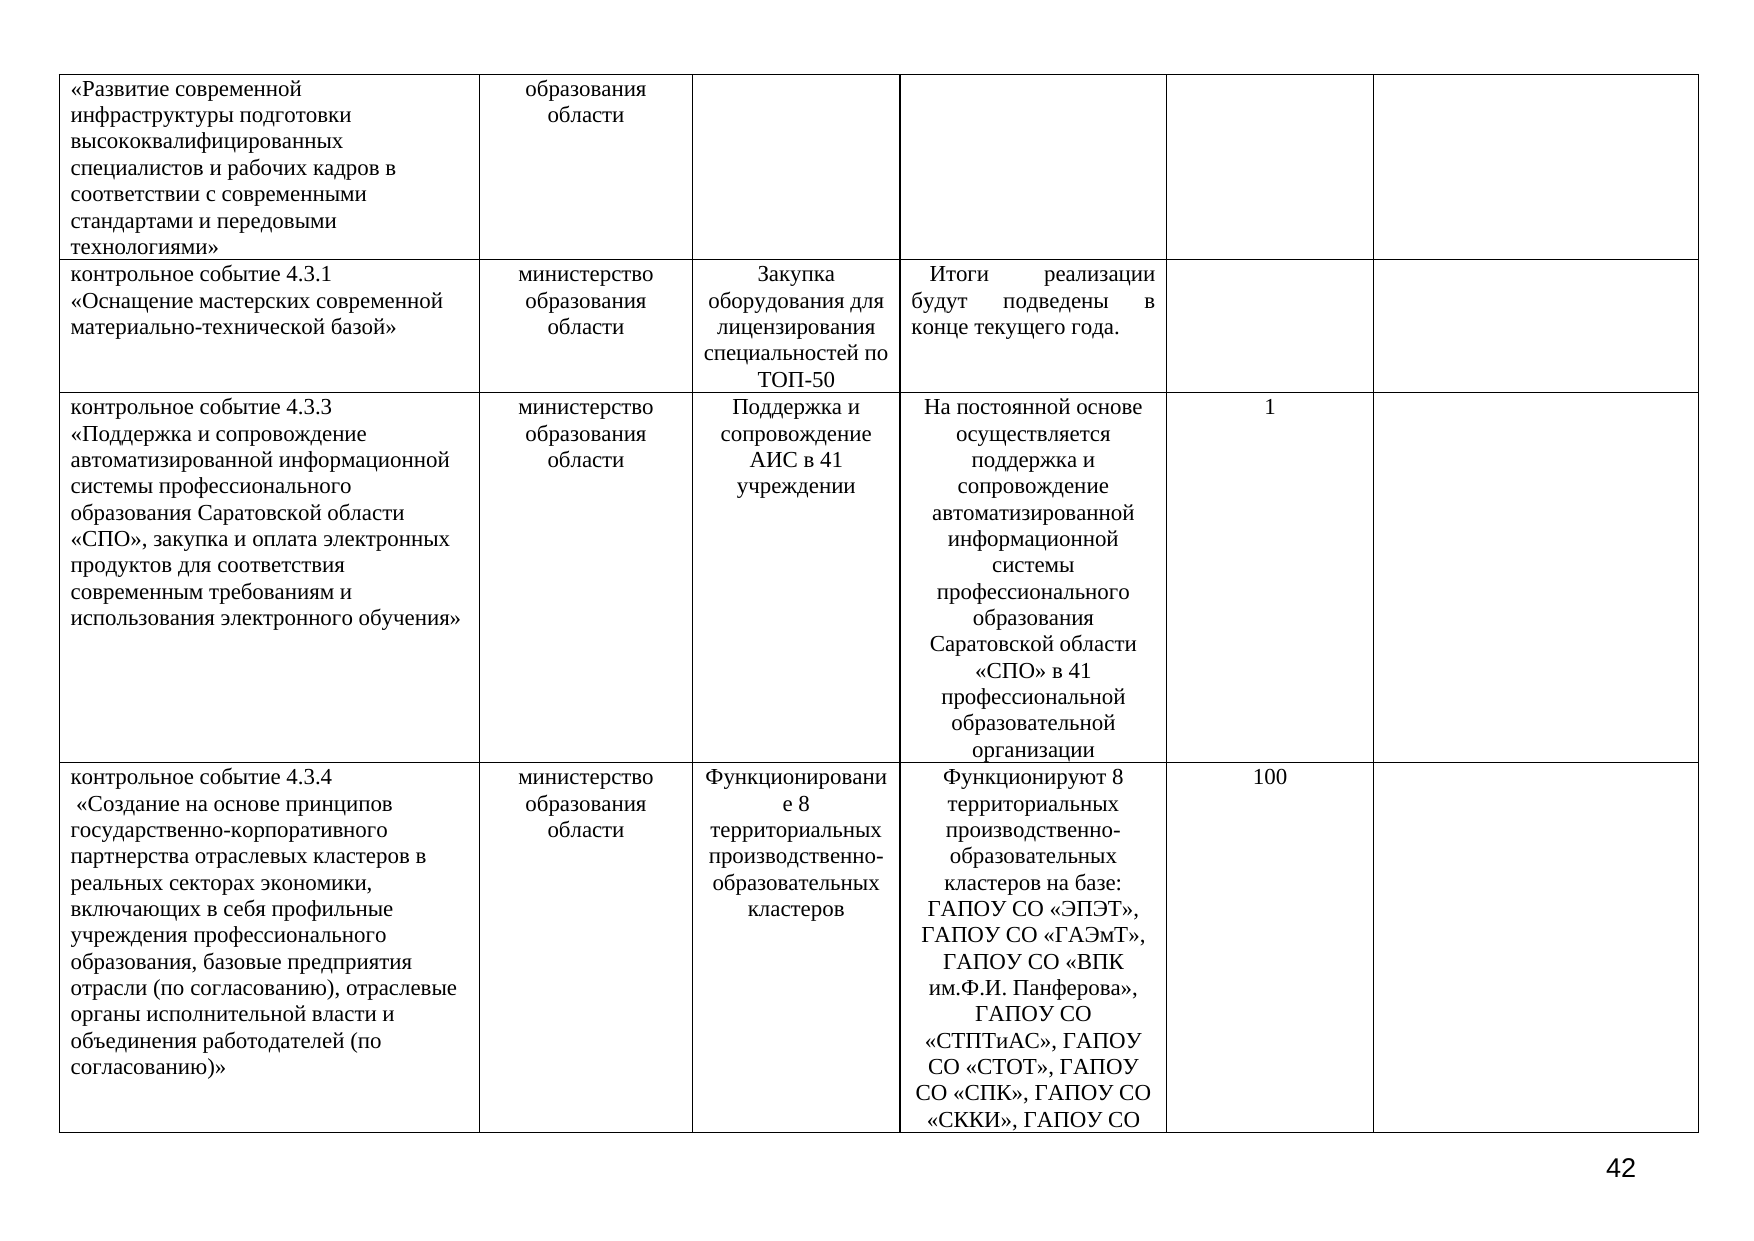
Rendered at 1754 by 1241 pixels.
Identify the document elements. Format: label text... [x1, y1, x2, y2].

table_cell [60, 75, 479, 259]
table_cell министерство образования области [480, 260, 692, 392]
table_cell [1374, 75, 1698, 259]
table_cell [1374, 393, 1698, 762]
table_cell Итоги реализации будут подведены в конце текущего года. [901, 260, 1166, 392]
table_cell На постоянной основе осуществляется поддержка и сопровождение автоматизированной информационной системы профессионального образования Саратовской области «СПО» в 41 профессиональной образовательной организации [901, 393, 1166, 762]
table_cell Поддержка и сопровождение АИС в 41 учреждении [693, 393, 899, 762]
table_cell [480, 75, 692, 259]
table_cell х [901, 75, 1166, 259]
table_cell [1167, 260, 1373, 392]
table_cell х [1167, 75, 1373, 259]
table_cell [480, 763, 692, 1132]
table_cell контрольное событие 4.3.3 «Поддержка и сопровождение автоматизированной информационной системы профессионального образования Саратовской области «СПО», закупка и оплата электронных продуктов для соответствия современным требованиям и использования электронного обучения» [60, 393, 479, 762]
table_cell 1 [1167, 393, 1373, 762]
table_cell [1374, 763, 1698, 1132]
table_cell 100 [1167, 763, 1373, 1132]
table_cell Закупка оборудования для лицензирования специальностей по ТОП-50 [693, 260, 899, 392]
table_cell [901, 763, 1166, 1132]
table_cell [1374, 260, 1698, 392]
table_cell министерство образования области [480, 393, 692, 762]
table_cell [693, 763, 899, 1132]
table_cell х [693, 75, 899, 259]
table_cell контрольное событие 4.3.1 «Оснащение мастерских современной материально-технической базой» [60, 260, 479, 392]
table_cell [60, 763, 479, 1132]
